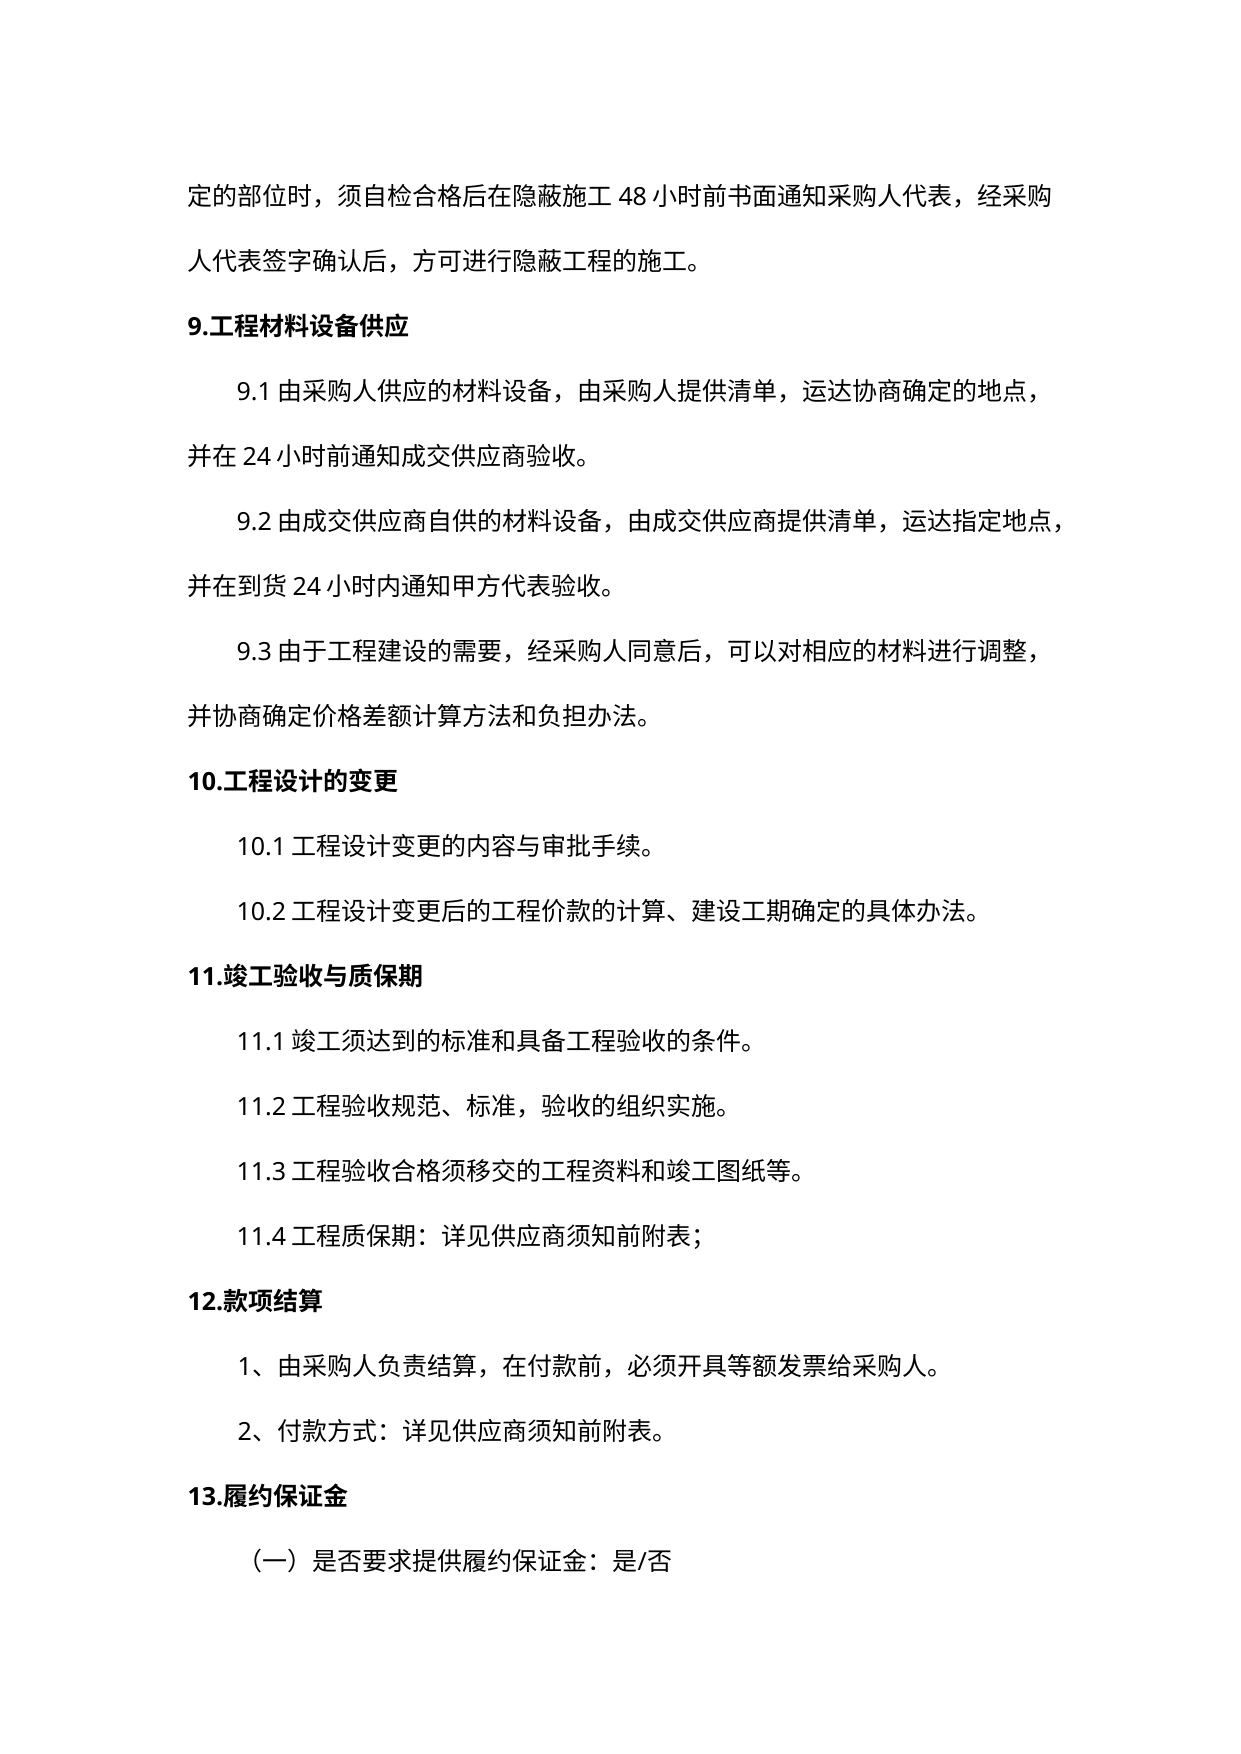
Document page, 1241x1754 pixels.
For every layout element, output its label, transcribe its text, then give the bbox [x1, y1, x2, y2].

text 13.履约保证金 [187, 1462, 1053, 1527]
text 9.工程材料设备供应 [187, 292, 1053, 357]
text 10.1工程设计变更的内容与审批手续。 [187, 812, 1053, 877]
text 9.3由于工程建设的需要，经采购人同意后，可以对相应的材料进行调整，并协商确定价格差额计算方法和负担办法。 [187, 617, 1053, 747]
text 2、付款方式：详见供应商须知前附表。 [187, 1397, 1053, 1462]
text 9.1由采购人供应的材料设备，由采购人提供清单，运达协商确定的地点，并在24小时前通知成交供应商验收。 [187, 357, 1053, 487]
text 11.3工程验收合格须移交的工程资料和竣工图纸等。 [187, 1137, 1053, 1202]
text 11.4工程质保期：详见供应商须知前附表； [187, 1202, 1053, 1267]
text 10.2工程设计变更后的工程价款的计算、建设工期确定的具体办法。 [187, 877, 1053, 942]
text 11.2工程验收规范、标准，验收的组织实施。 [187, 1072, 1053, 1137]
text 11.竣工验收与质保期 [187, 942, 1053, 1007]
text 12.款项结算 [187, 1267, 1053, 1332]
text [187, 162, 1053, 292]
text 10.工程设计的变更 [187, 747, 1053, 812]
text （一）是否要求提供履约保证金：是/否 [187, 1527, 1053, 1592]
text 1、由采购人负责结算，在付款前，必须开具等额发票给采购人。 [187, 1332, 1053, 1397]
text 11.1竣工须达到的标准和具备工程验收的条件。 [187, 1007, 1053, 1072]
text 9.2由成交供应商自供的材料设备，由成交供应商提供清单，运达指定地点，并在到货24小时内通知甲方代表验收。 [187, 487, 1053, 617]
